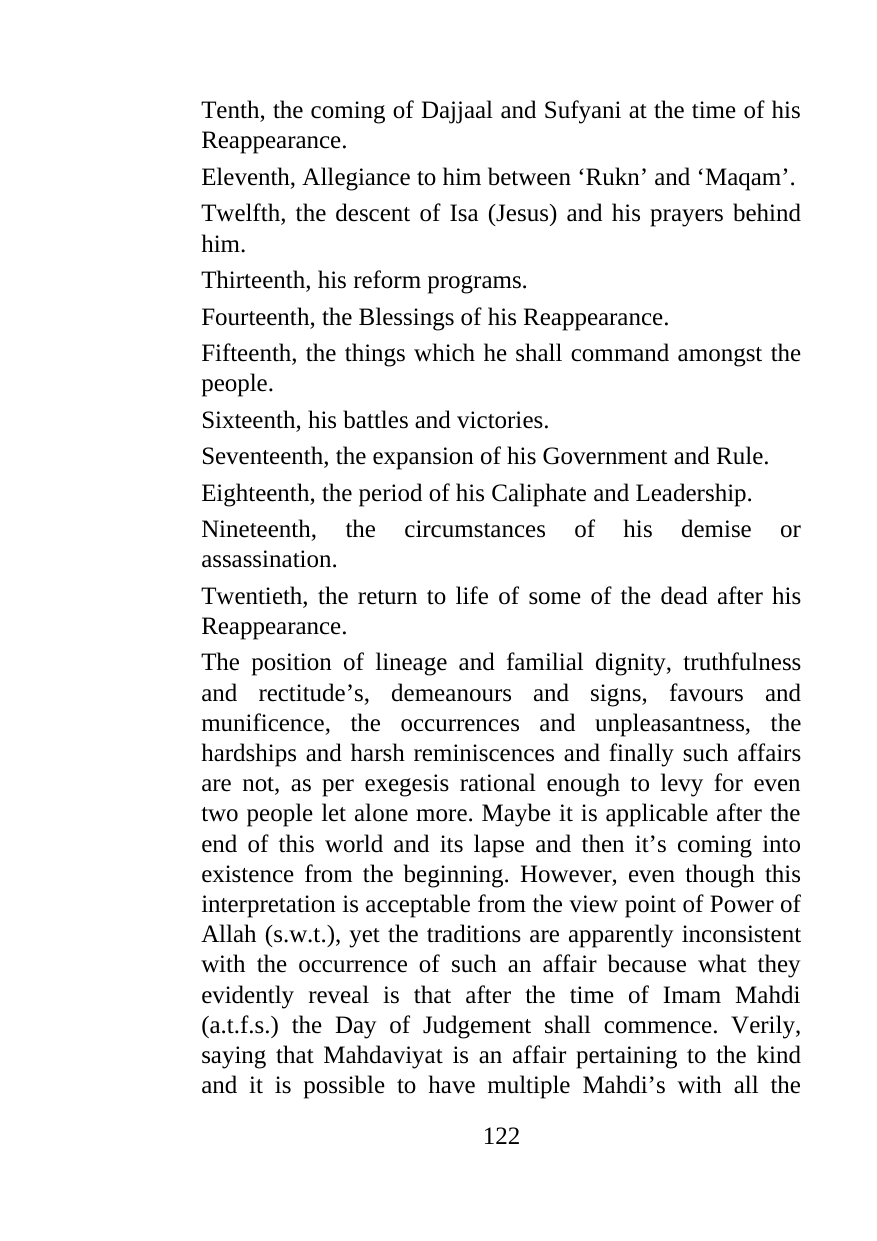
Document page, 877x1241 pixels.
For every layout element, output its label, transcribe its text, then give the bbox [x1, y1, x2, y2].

text Twelfth, the descent of Isa (Jesus) and his prayers behind him. [201, 198, 802, 258]
text Fifteenth, the things which he shall command amongst the people. [201, 337, 802, 398]
text Fourteenth, the Blessings of his Reappearance. [201, 301, 802, 331]
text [201, 647, 802, 1100]
text Eleventh, Allegiance to him between ‘Rukn’ and ‘Maqam’. [201, 161, 802, 191]
text Twentieth, the return to life of some of the dead after his Reappearance. [201, 580, 802, 640]
text Thirteenth, his reform programs. [201, 264, 802, 294]
text Seventeenth, the expansion of his Government and Rule. [201, 440, 802, 471]
text Tenth, the coming of Dajjaal and Sufyani at the time of his Reappearance. [201, 94, 802, 155]
text Nineteenth, the circumstances of his demise or assassination. [201, 513, 802, 574]
text Eighteenth, the period of his Caliphate and Leadership. [201, 477, 802, 507]
text Sixteenth, his battles and victories. [201, 404, 802, 434]
